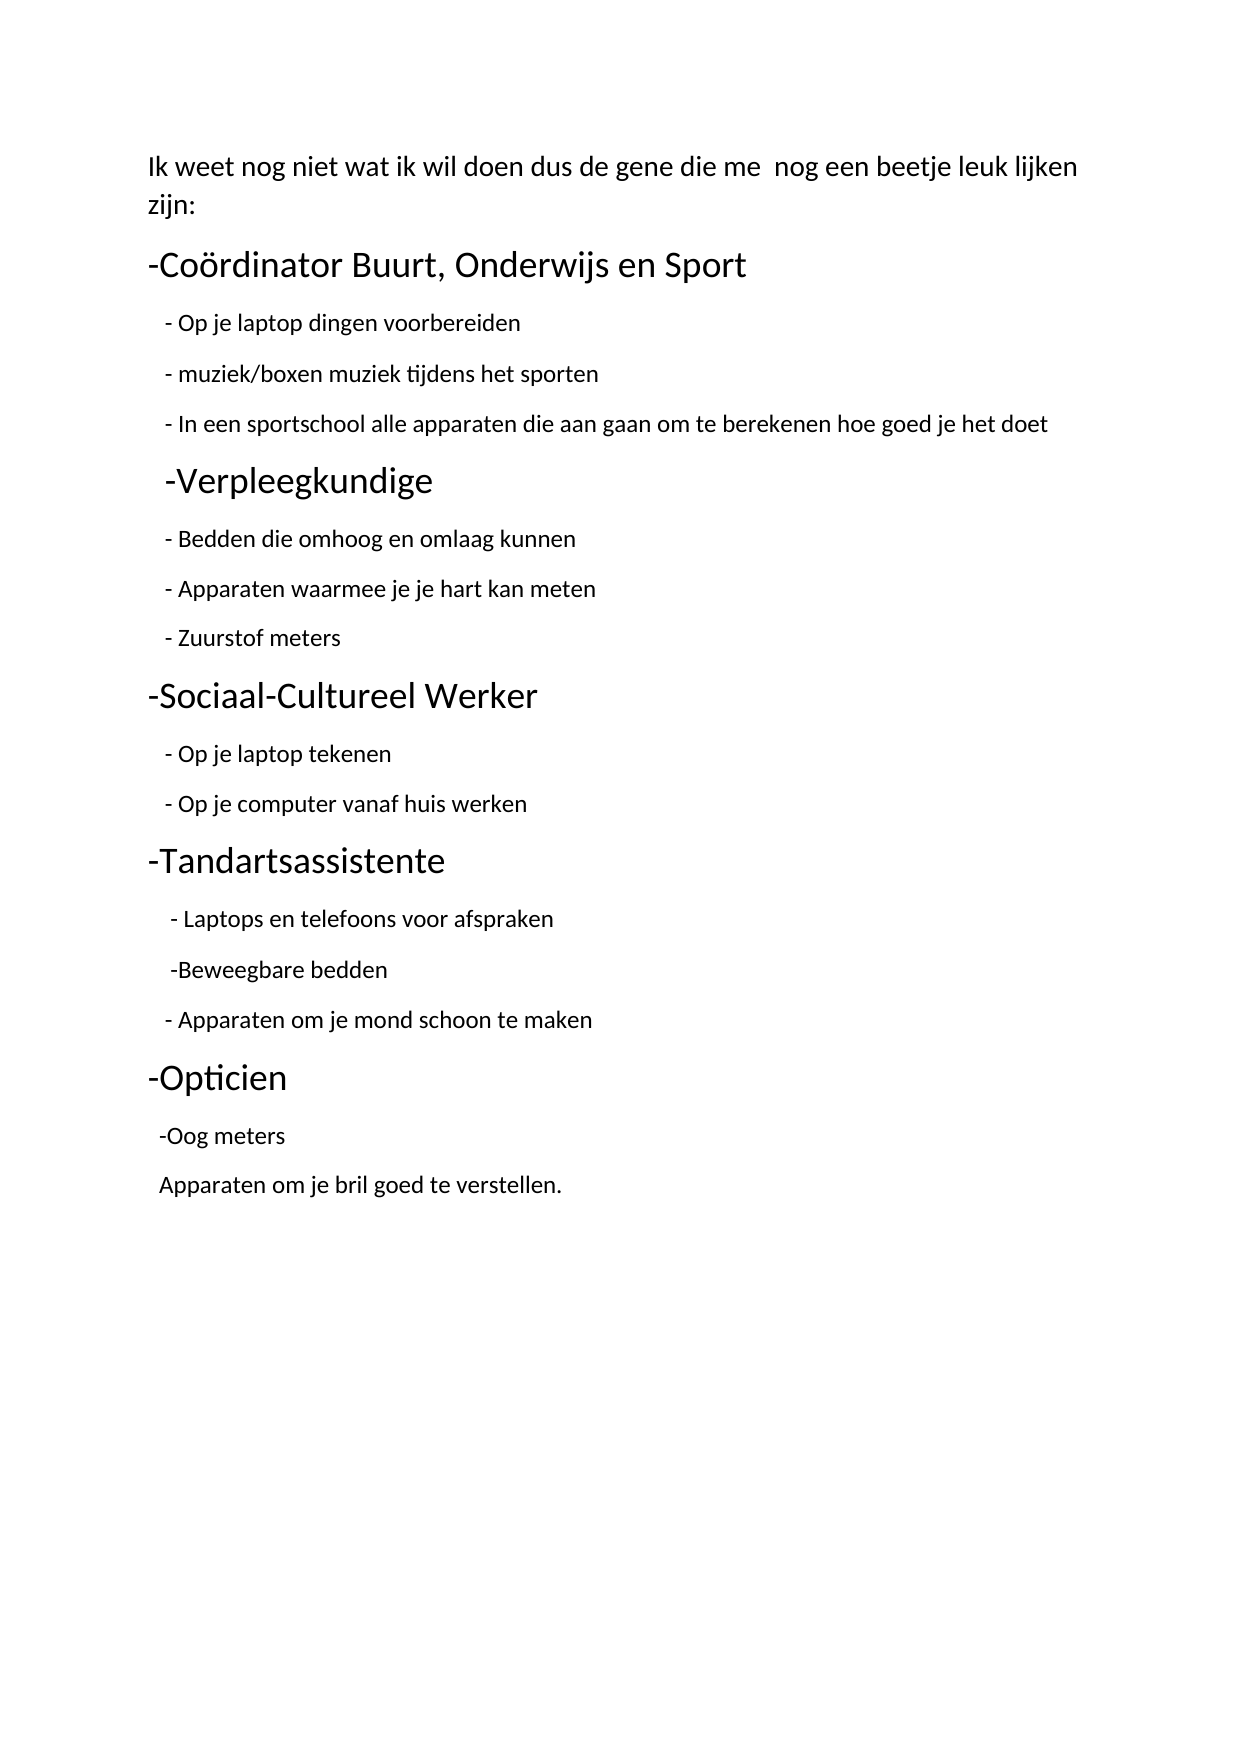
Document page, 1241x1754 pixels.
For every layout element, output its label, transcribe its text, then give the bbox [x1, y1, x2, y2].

text - Zuurstof meters [148, 623, 1093, 653]
text -Verpleegkundige [148, 457, 1093, 503]
text -Sociaal-Cultureel Werker [148, 672, 1093, 718]
text -Beweegbare bedden [148, 954, 1093, 985]
text -Tandartsassistente [148, 837, 1093, 883]
text -Opticien [148, 1054, 1093, 1099]
text -Coördinator Buurt, Onderwijs en Sport [148, 241, 1093, 287]
text - Bedden die omhoog en omlaag kunnen [148, 523, 1093, 554]
text - Apparaten om je mond schoon te maken [148, 1004, 1093, 1034]
text - Op je laptop dingen voorbereiden [148, 307, 1093, 338]
text - In een sportschool alle apparaten die aan gaan om te berekenen hoe goed je het doet [148, 408, 1093, 438]
text - Op je laptop tekenen [148, 738, 1093, 769]
text - Op je computer vanaf huis werken [148, 788, 1093, 818]
text Ik weet nog niet wat ik wil doen dus de gene die me nog een beetje leuk lijken zijn: [148, 148, 1093, 222]
text - muziek/boxen muziek tijdens het sporten [148, 358, 1093, 389]
text -Oog meters [148, 1120, 1093, 1150]
text - Apparaten waarmee je je hart kan meten [148, 573, 1093, 603]
text Apparaten om je bril goed te verstellen. [148, 1169, 1093, 1200]
text - Laptops en telefoons voor afspraken [148, 904, 1093, 934]
